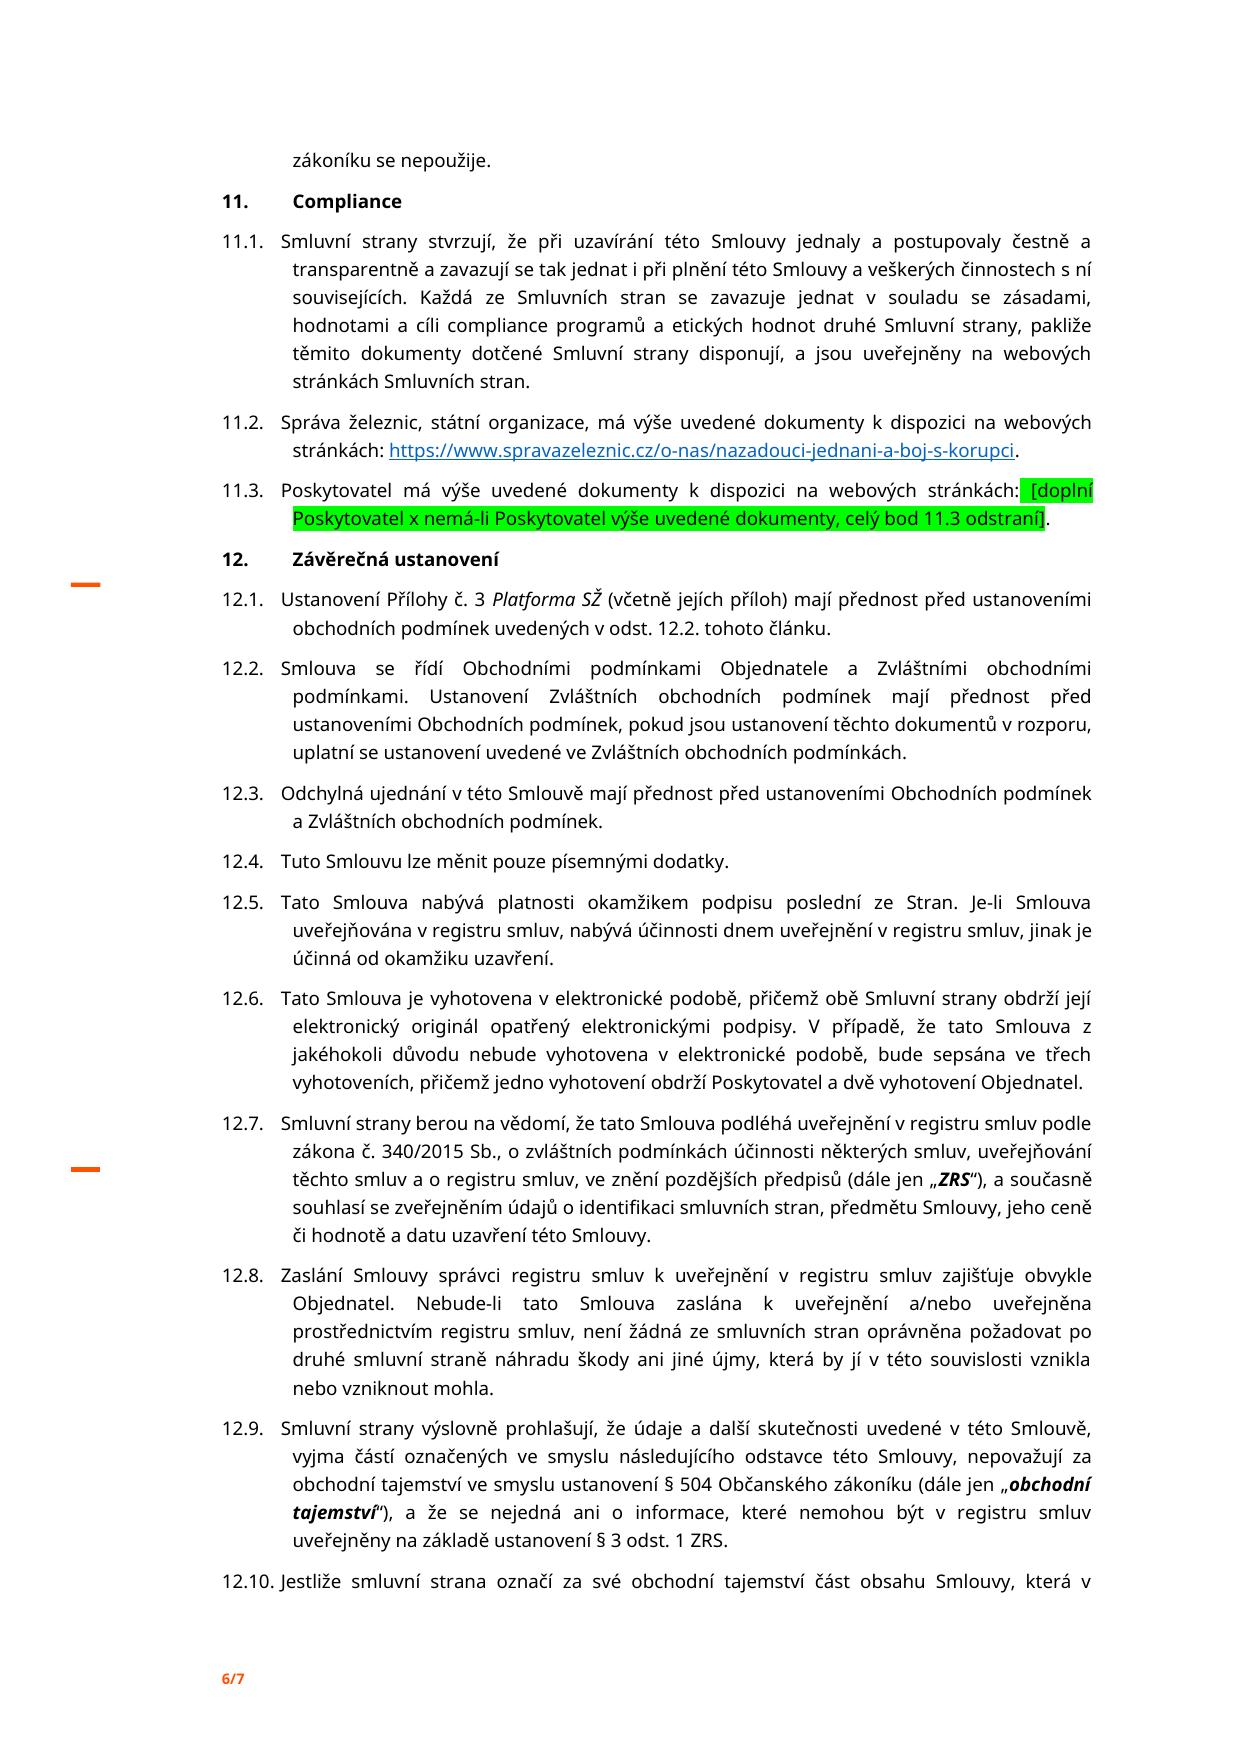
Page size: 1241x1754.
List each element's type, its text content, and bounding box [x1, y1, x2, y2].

text Tuto Smlouvu lze měnit pouze písemnými dodatky. [222, 848, 1093, 874]
text Compliance [222, 188, 1093, 213]
text Smlouva se řídí Obchodními podmínkami Objednatele a Zvláštními obchodními podmínkami. Ustanovení Zvláštních obchodních podmínek mají přednost před ustanoveními Obchodních podmínek, pokud jsou ustanovení těchto dokumentů v rozporu, uplatní se ustanovení uvedené ve Zvláštních obchodních podmínkách. [222, 655, 1093, 765]
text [222, 147, 1093, 173]
text Odchylná ujednání v této Smlouvě mají přednost před ustanoveními Obchodních podmínek a Zvláštních obchodních podmínek. [222, 780, 1093, 833]
text Tato Smlouva nabývá platnosti okamžikem podpisu poslední ze Stran. Je-li Smlouva uveřejňována v registru smluv, nabývá účinnosti dnem uveřejnění v registru smluv, jinak je účinná od okamžiku uzavření. [222, 889, 1093, 971]
text Tato Smlouva je vyhotovena v elektronické podobě, přičemž obě Smluvní strany obdrží její elektronický originál opatřený elektronickými podpisy. V případě, že tato Smlouva z jakéhokoli důvodu nebude vyhotovena v elektronické podobě, bude sepsána ve třech vyhotoveních, přičemž jedno vyhotovení obdrží Poskytovatel a dvě vyhotovení Objednatel. [222, 986, 1093, 1095]
text Ustanovení Přílohy č. 3 Platforma SŽ (včetně jejích příloh) mají přednost před ustanoveními obchodních podmínek uvedených v odst. 12.2. tohoto článku. [222, 587, 1093, 640]
text Smluvní strany berou na vědomí, že tato Smlouva podléhá uveřejnění v registru smluv podle zákona č. 340/2015 Sb., o zvláštních podmínkách účinnosti některých smluv, uveřejňování těchto smluv a o registru smluv, ve znění pozdějších předpisů (dále jen „ZRS“), a současně souhlasí se zveřejněním údajů o identifikaci smluvních stran, předmětu Smlouvy, jeho ceně či hodnotě a datu uzavření této Smlouvy. [222, 1110, 1093, 1248]
text Zaslání Smlouvy správci registru smluv k uveřejnění v registru smluv zajišťuje obvykle Objednatel. Nebude-li tato Smlouva zaslána k uveřejnění a/nebo uveřejněna prostřednictvím registru smluv, není žádná ze smluvních stran oprávněna požadovat po druhé smluvní straně náhradu škody ani jiné újmy, která by jí v této souvislosti vznikla nebo vzniknout mohla. [222, 1263, 1093, 1400]
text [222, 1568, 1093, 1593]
text Smluvní strany stvrzují, že při uzavírání této Smlouvy jednaly a postupovaly čestně a transparentně a zavazují se tak jednat i při plnění této Smlouvy a veškerých činnostech s ní souvisejících. Každá ze Smluvních stran se zavazuje jednat v souladu se zásadami, hodnotami a cíli compliance programů a etických hodnot druhé Smluvní strany, pakliže těmito dokumenty dotčené Smluvní strany disponují, a jsou uveřejněny na webových stránkách Smluvních stran. [222, 228, 1093, 394]
text Smluvní strany výslovně prohlašují, že údaje a další skutečnosti uvedené v této Smlouvě, vyjma částí označených ve smyslu následujícího odstavce této Smlouvy, nepovažují za obchodní tajemství ve smyslu ustanovení § 504 Občanského zákoníku (dále jen „obchodní tajemství“), a že se nejedná ani o informace, které nemohou být v registru smluv uveřejněny na základě ustanovení § 3 odst. 1 ZRS. [222, 1415, 1093, 1553]
text Závěrečná ustanovení [222, 546, 1093, 572]
text Poskytovatel má výše uvedené dokumenty k dispozici na webových stránkách: [doplní Poskytovatel x nemá-li Poskytovatel výše uvedené dokumenty, celý bod 11.3 odstraní]. [222, 478, 1093, 531]
text Správa železnic, státní organizace, má výše uvedené dokumenty k dispozici na webových stránkách: https://www.spravazeleznic.cz/o-nas/nazadouci-jednani-a-boj-s-korupci. [222, 409, 1093, 463]
